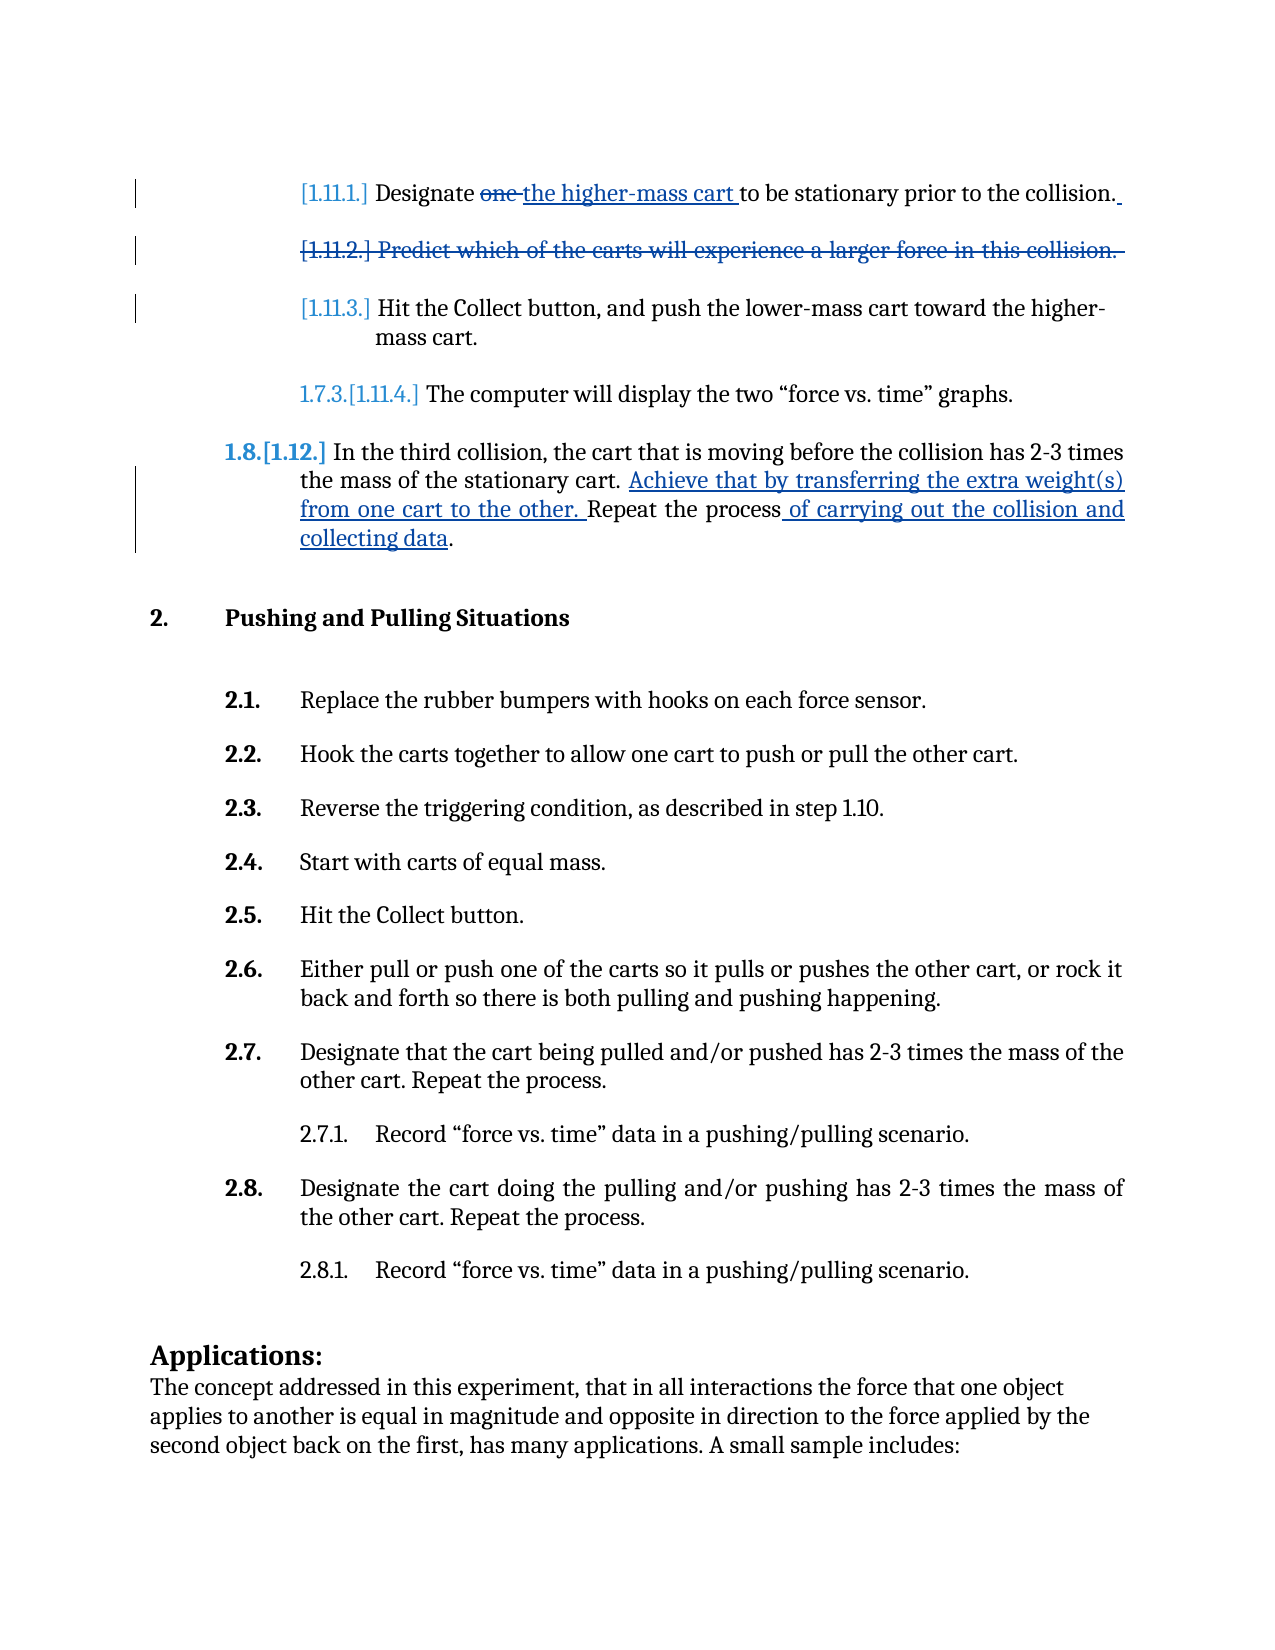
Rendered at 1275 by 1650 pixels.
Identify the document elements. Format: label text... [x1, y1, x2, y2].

list Record “force vs. time” data in a pushing/pulling scenario. [300, 1120, 1125, 1149]
list Designate the cart doing the pulling and/or pushing has 2-3 times the mass of the other cart. Repeat the process. [225, 1174, 1125, 1231]
list Start with carts of equal mass. [225, 848, 1125, 876]
list Pushing and Pulling Situations [150, 604, 1125, 633]
list Designate that the cart being pulled and/or pushed has 2-3 times the mass of the other cart. Repeat the process. [225, 1038, 1125, 1095]
list Either pull or push one of the carts so it pulls or pushes the other cart, or rock it back and forth so there is both pulling and pushing happening. [225, 955, 1125, 1013]
list In the third collision, the cart that is moving before the collision has 2-3 times the mass of the stationary cart. Repeat the process. [225, 437, 1125, 552]
list The computer will display the two “force vs. time” graphs. [300, 380, 1125, 409]
text Applications: The concept addressed in this experiment, that in all interactions the force that one object applies to another is equal in magnitude and opposite in direction to the force applied by the second object back on the first, has many applications. A small sample includes: [150, 1339, 1125, 1459]
list Replace the rubber bumpers with hooks on each force sensor. [225, 686, 1125, 715]
list Hit the Collect button, and push the lower-mass cart toward the higher-mass cart. [300, 294, 1125, 380]
list Hit the Collect button. [225, 901, 1125, 930]
list Reverse the triggering condition, as described in step 1.10. [225, 794, 1125, 823]
list Hook the carts together to allow one cart to push or pull the other cart. [225, 740, 1125, 769]
list Record “force vs. time” data in a pushing/pulling scenario. [300, 1256, 1125, 1285]
list Designate to be stationary prior to the collision. [300, 179, 1125, 236]
